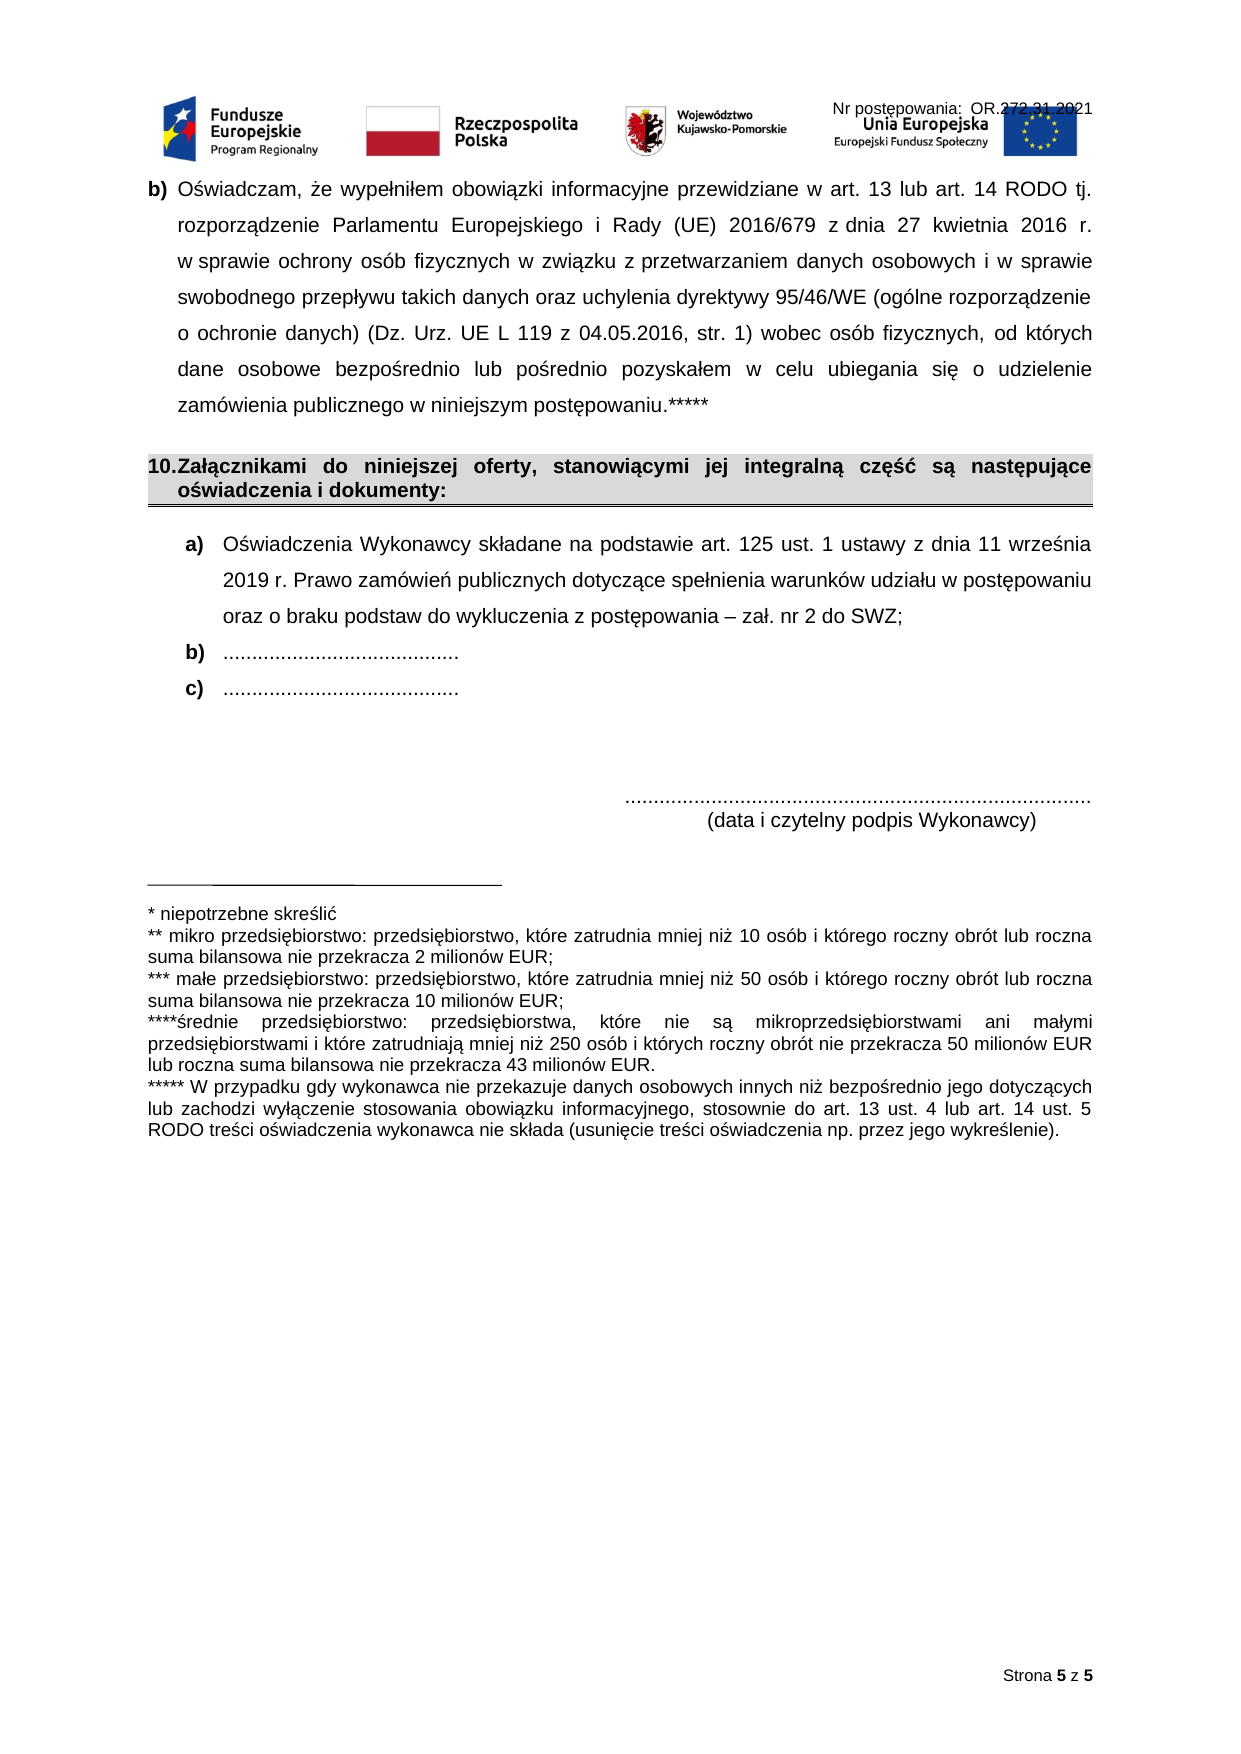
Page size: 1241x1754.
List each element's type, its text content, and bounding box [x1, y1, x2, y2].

text *** małe przedsiębiorstwo: przedsiębiorstwo, które zatrudnia mniej niż 50 osób i którego roczny obrót lub roczna suma bilansowa nie przekracza 10 milionów EUR; [148, 968, 1093, 1011]
list ......................................... [185, 676, 1093, 699]
list Załącznikami do niniejszej oferty, stanowiącymi jej integralną część są następujące oświadczenia i dokumenty: [148, 454, 1093, 504]
text ................................................................................. [148, 783, 1093, 807]
text * niepotrzebne skreślić [148, 903, 1093, 925]
text ***** W przypadku gdy wykonawca nie przekazuje danych osobowych innych niż bezpośrednio jego dotyczących lub zachodzi wyłączenie stosowania obowiązku informacyjnego, stosownie do art. 13 ust. 4 lub art. 14 ust. 5 RODO treści oświadczenia wykonawca nie składa (usunięcie treści oświadczenia np. przez jego wykreślenie). [148, 1076, 1093, 1140]
list ......................................... [185, 640, 1093, 664]
list Oświadczenia Wykonawcy składane na podstawie art. 125 ust. 1 ustawy z dnia 11 września 2019 r. Prawo zamówień publicznych dotyczące spełnienia warunków udziału w postępowaniu oraz o braku podstaw do wykluczenia z postępowania – zał. nr 2 do SWZ; [185, 532, 1093, 628]
text (data i czytelny podpis Wykonawcy) [148, 807, 1093, 831]
picture [147, 80, 1093, 177]
text ** mikro przedsiębiorstwo: przedsiębiorstwo, które zatrudnia mniej niż 10 osób i którego roczny obrót lub roczna suma bilansowa nie przekracza 2 milionów EUR; [148, 925, 1093, 968]
list Oświadczam, że wypełniłem obowiązki informacyjne przewidziane w art. 13 lub art. 14 RODO tj. rozporządzenie Parlamentu Europejskiego i Rady (UE) 2016/679 z dnia 27 kwietnia 2016 r. w sprawie ochrony osób fizycznych w związku z przetwarzaniem danych osobowych i w sprawie swobodnego przepływu takich danych oraz uchylenia dyrektywy 95/46/WE (ogólne rozporządzenie o ochronie danych) (Dz. Urz. UE L 119 z 04.05.2016, str. 1) wobec osób fizycznych, od których dane osobowe bezpośrednio lub pośrednio pozyskałem w celu ubiegania się o udzielenie zamówienia publicznego w niniejszym postępowaniu.***** [148, 177, 1093, 417]
text ****średnie przedsiębiorstwo: przedsiębiorstwa, które nie są mikroprzedsiębiorstwami ani małymi przedsiębiorstwami i które zatrudniają mniej niż 250 osób i których roczny obrót nie przekracza 50 milionów EUR lub roczna suma bilansowa nie przekracza 43 milionów EUR. [148, 1011, 1093, 1076]
